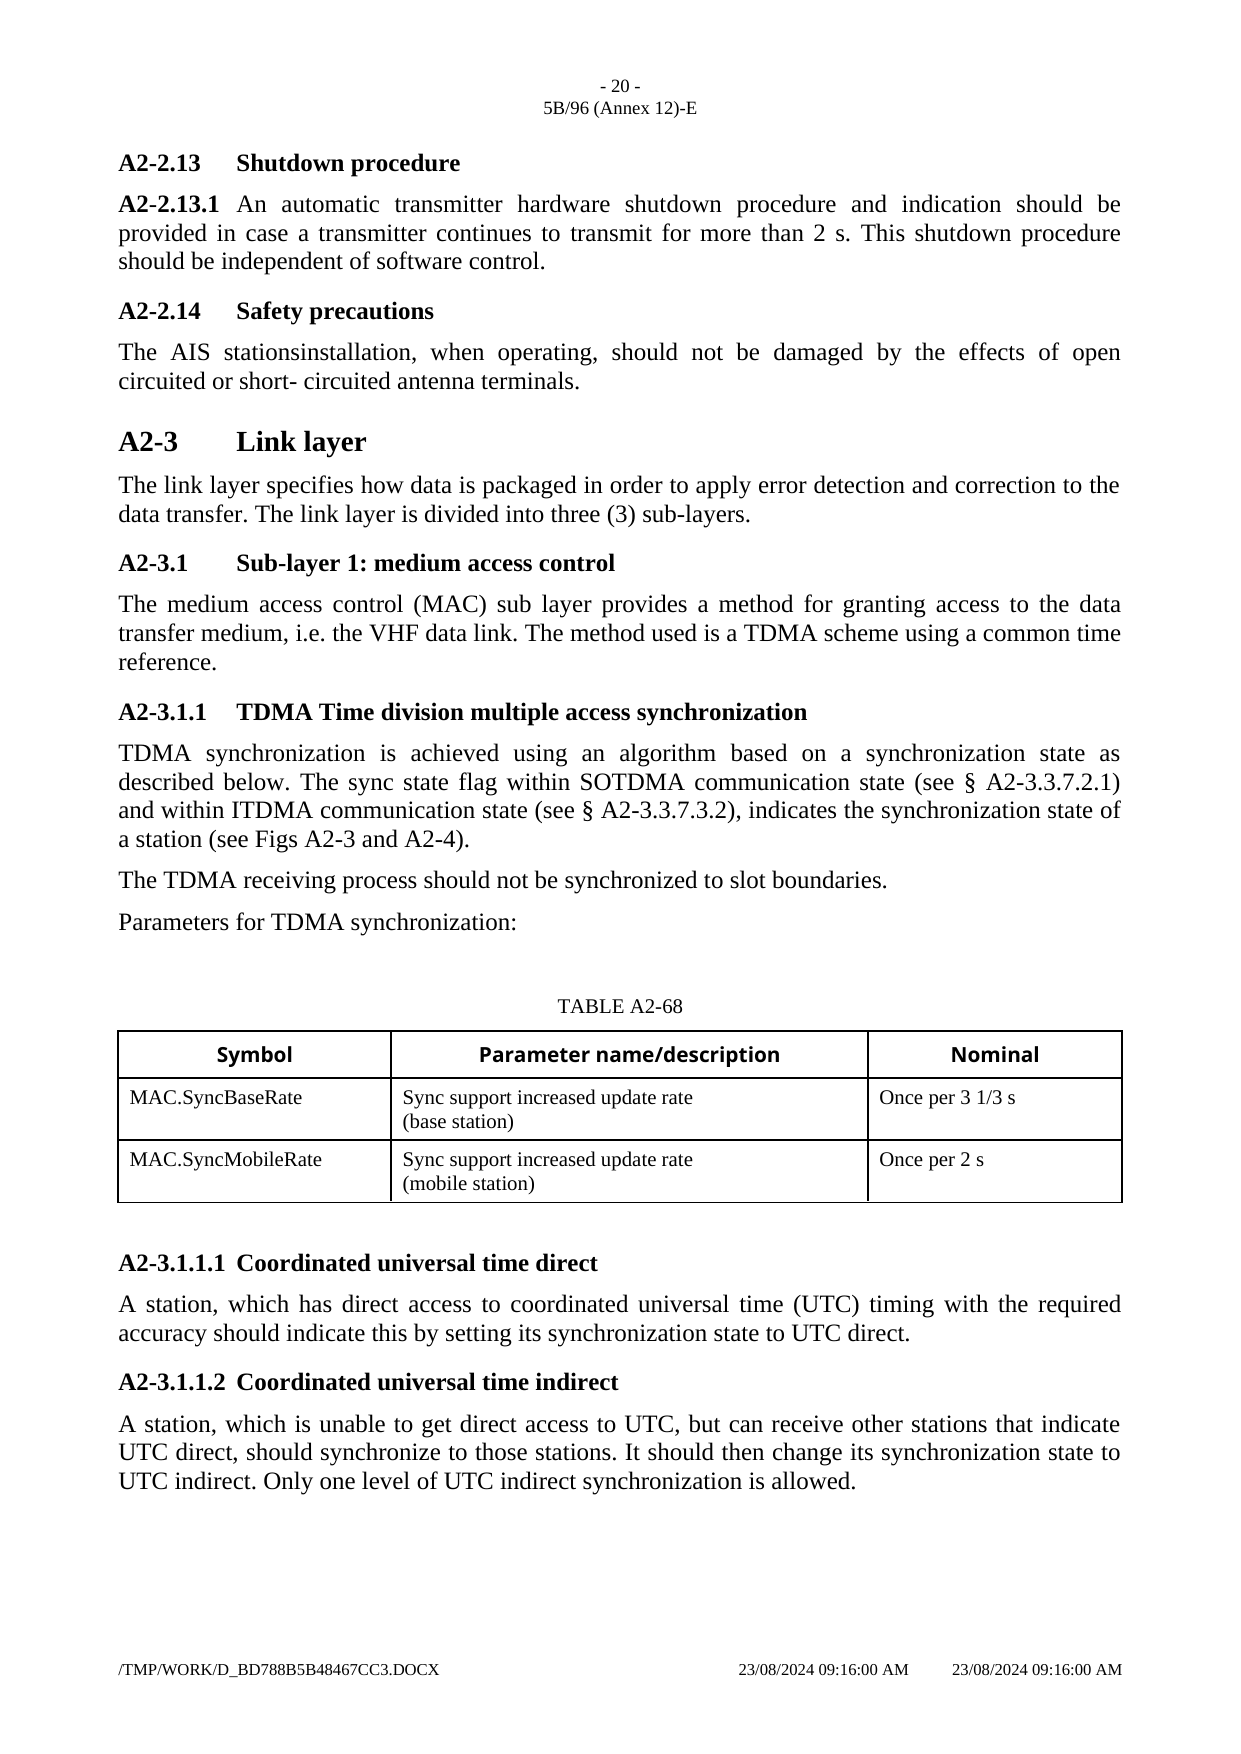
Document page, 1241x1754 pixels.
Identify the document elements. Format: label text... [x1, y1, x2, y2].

text The medium access control (MAC) sub layer provides a method for granting access to the data transfer medium, i.e. the VHF data link. The method used is a TDMA scheme using a common time reference. [118, 589, 1122, 676]
table_cell Sync support increased update rate (mobile station) [392, 1141, 867, 1201]
subtitle 3.1.1.1 Coordinated universal time direct [118, 1248, 1122, 1277]
text The AIS , when operating, should not be damaged by the effects of open circuited or shortcircuited antenna terminals. [118, 337, 1122, 395]
table_header Parameter name/description [392, 1032, 867, 1077]
table_cell Once per 3 1/3 s [869, 1079, 1121, 1139]
table_cell Once per 2 s [869, 1141, 1121, 1201]
table_cell Sync support increased update rate (base station) [392, 1079, 867, 1139]
subtitle 3.1.1.2 Coordinated universal time indirect [118, 1367, 1122, 1396]
table_header Symbol [119, 1032, 390, 1077]
text A station, which has direct access to coordinated universal time (UTC) timing with the required accuracy should indicate this by setting its synchronization state to UTC direct. [118, 1289, 1122, 1347]
text 2.13.1 An automatic transmitter hardware shutdown procedure and indication should be provided in case a transmitter continues to transmit for more than 2 s. This shutdown procedure should be independent of software control. [118, 189, 1122, 275]
text Parameters for TDMA synchronization: [118, 907, 1122, 935]
table_cell MAC.SyncBaseRate [119, 1079, 390, 1139]
text A station, which is unable to get direct access to UTC, but can receive other stations that indicate UTC direct, should synchronize to those stations. It should then change its synchronization state to UTC indirect. Only one level of UTC indirect synchronization is allowed. [118, 1409, 1122, 1495]
text The TDMA receiving process should not be synchronized to slot boundaries. [118, 865, 1122, 894]
subtitle 3.1 Sub-layer 1: medium access control [118, 548, 1122, 577]
table_cell MAC.SyncMobileRate [119, 1141, 390, 1201]
subtitle 2.13 Shutdown procedure [118, 148, 1122, 176]
text The link layer specifies how data is packaged in order to apply error detection and correction to the data transfer. The link layer is divided into three (3) sub-layers. [118, 470, 1122, 527]
subtitle 3 Link layer [118, 424, 1122, 457]
table_header Nominal [869, 1032, 1121, 1077]
subtitle 3.1.1 synchronization [118, 697, 1122, 725]
subtitle 2.14 Safety precautions [118, 296, 1122, 325]
text TABLE [118, 994, 1122, 1018]
text TDMA synchronization is achieved using an algorithm based on a synchronization state as described below. The sync state flag within SOTDMA communication state (see § 3.3.7.2.1) and within ITDMA communication state (see § 3.3.7.3.2), indicates the synchronization state of a station (see Figs 3 and 4). [118, 738, 1122, 853]
